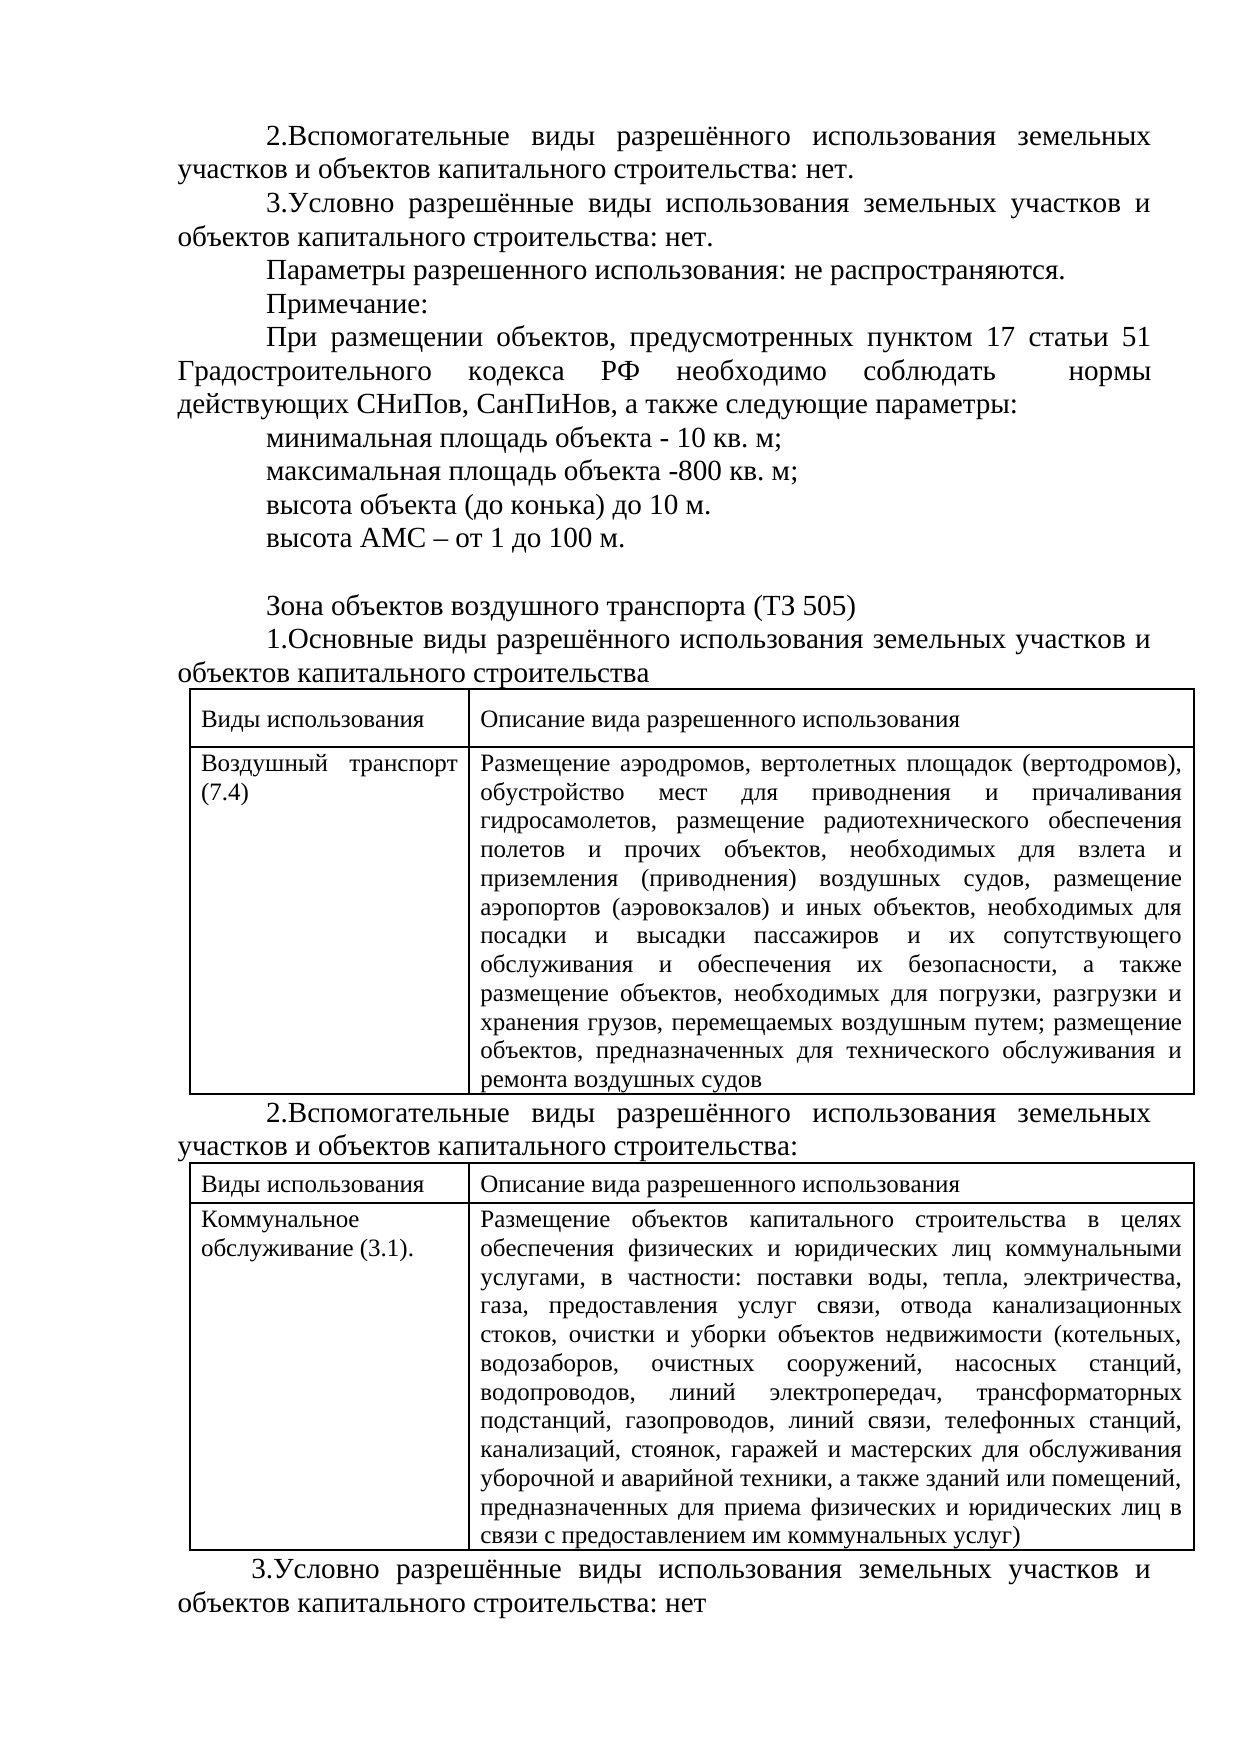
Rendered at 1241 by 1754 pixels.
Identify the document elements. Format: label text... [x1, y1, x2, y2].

text 2.Вспомогательные виды разрешённого использования земельных участков и объектов капитального строительства: нет. [177, 118, 1152, 185]
text высота АМС – от 1 до 100 м. [177, 521, 1152, 554]
text Зона объектов воздушного транспорта (ТЗ 505) [177, 588, 1152, 621]
text При размещении объектов, предусмотренных пунктом 17 статьи 51 Градостроительного кодекса РФ необходимо соблюдать нормы действующих СНиПов, СанПиНов, а также следующие параметры: [177, 319, 1152, 420]
text минимальная площадь объекта - 10 кв. м; [177, 420, 1152, 453]
table_header Описание вида разрешенного использования [470, 1164, 1193, 1202]
table_cell Воздушный транспорт (7.4) [191, 748, 468, 1093]
table_header Виды использования [191, 1164, 468, 1202]
text максимальная площадь объекта -800 кв. м; [177, 453, 1152, 487]
text 3.Условно разрешённые виды использования земельных участков и объектов капитального строительства: нет. [177, 185, 1152, 252]
table_cell Размещение объектов капитального строительства в целях обеспечения физических и юридических лиц коммунальными услугами, в частности: поставки воды, тепла, электричества, газа, предоставления услуг связи, отвода канализационных стоков, очистки и уборки объектов недвижимости (котельных, водозаборов, очистных сооружений, насосных станций, водопроводов, линий электропередач, трансформаторных подстанций, газопроводов, линий связи, телефонных станций, канализаций, стоянок, гаражей и мастерских для обслуживания уборочной и аварийной техники, а также зданий или помещений, предназначенных для приема физических и юридических лиц в связи с предоставлением им коммунальных услуг) [470, 1204, 1193, 1549]
text Примечание: [177, 286, 1152, 319]
text Параметры разрешенного использования: не распространяются. [177, 252, 1152, 286]
text 1.Основные виды разрешённого использования земельных участков и объектов капитального строительства [177, 621, 1152, 688]
table_header Описание вида разрешенного использования [470, 690, 1193, 746]
text 3.Условно разрешённые виды использования земельных участков и объектов капитального строительства: нет [177, 1551, 1152, 1618]
table_header Виды использования [191, 690, 468, 746]
table_cell Коммунальное обслуживание (3.1). [191, 1204, 468, 1549]
text 2.Вспомогательные виды разрешённого использования земельных участков и объектов капитального строительства: [177, 1095, 1152, 1162]
text высота объекта (до конька) до 10 м. [177, 487, 1152, 521]
table_cell Размещение аэродромов, вертолетных площадок (вертодромов), обустройство мест для приводнения и причаливания гидросамолетов, размещение радиотехнического обеспечения полетов и прочих объектов, необходимых для взлета и приземления (приводнения) воздушных судов, размещение аэропортов (аэровокзалов) и иных объектов, необходимых для посадки и высадки пассажиров и их сопутствующего обслуживания и обеспечения их безопасности, а также размещение объектов, необходимых для погрузки, разгрузки и хранения грузов, перемещаемых воздушным путем; размещение объектов, предназначенных для технического обслуживания и ремонта воздушных судов [470, 748, 1193, 1093]
